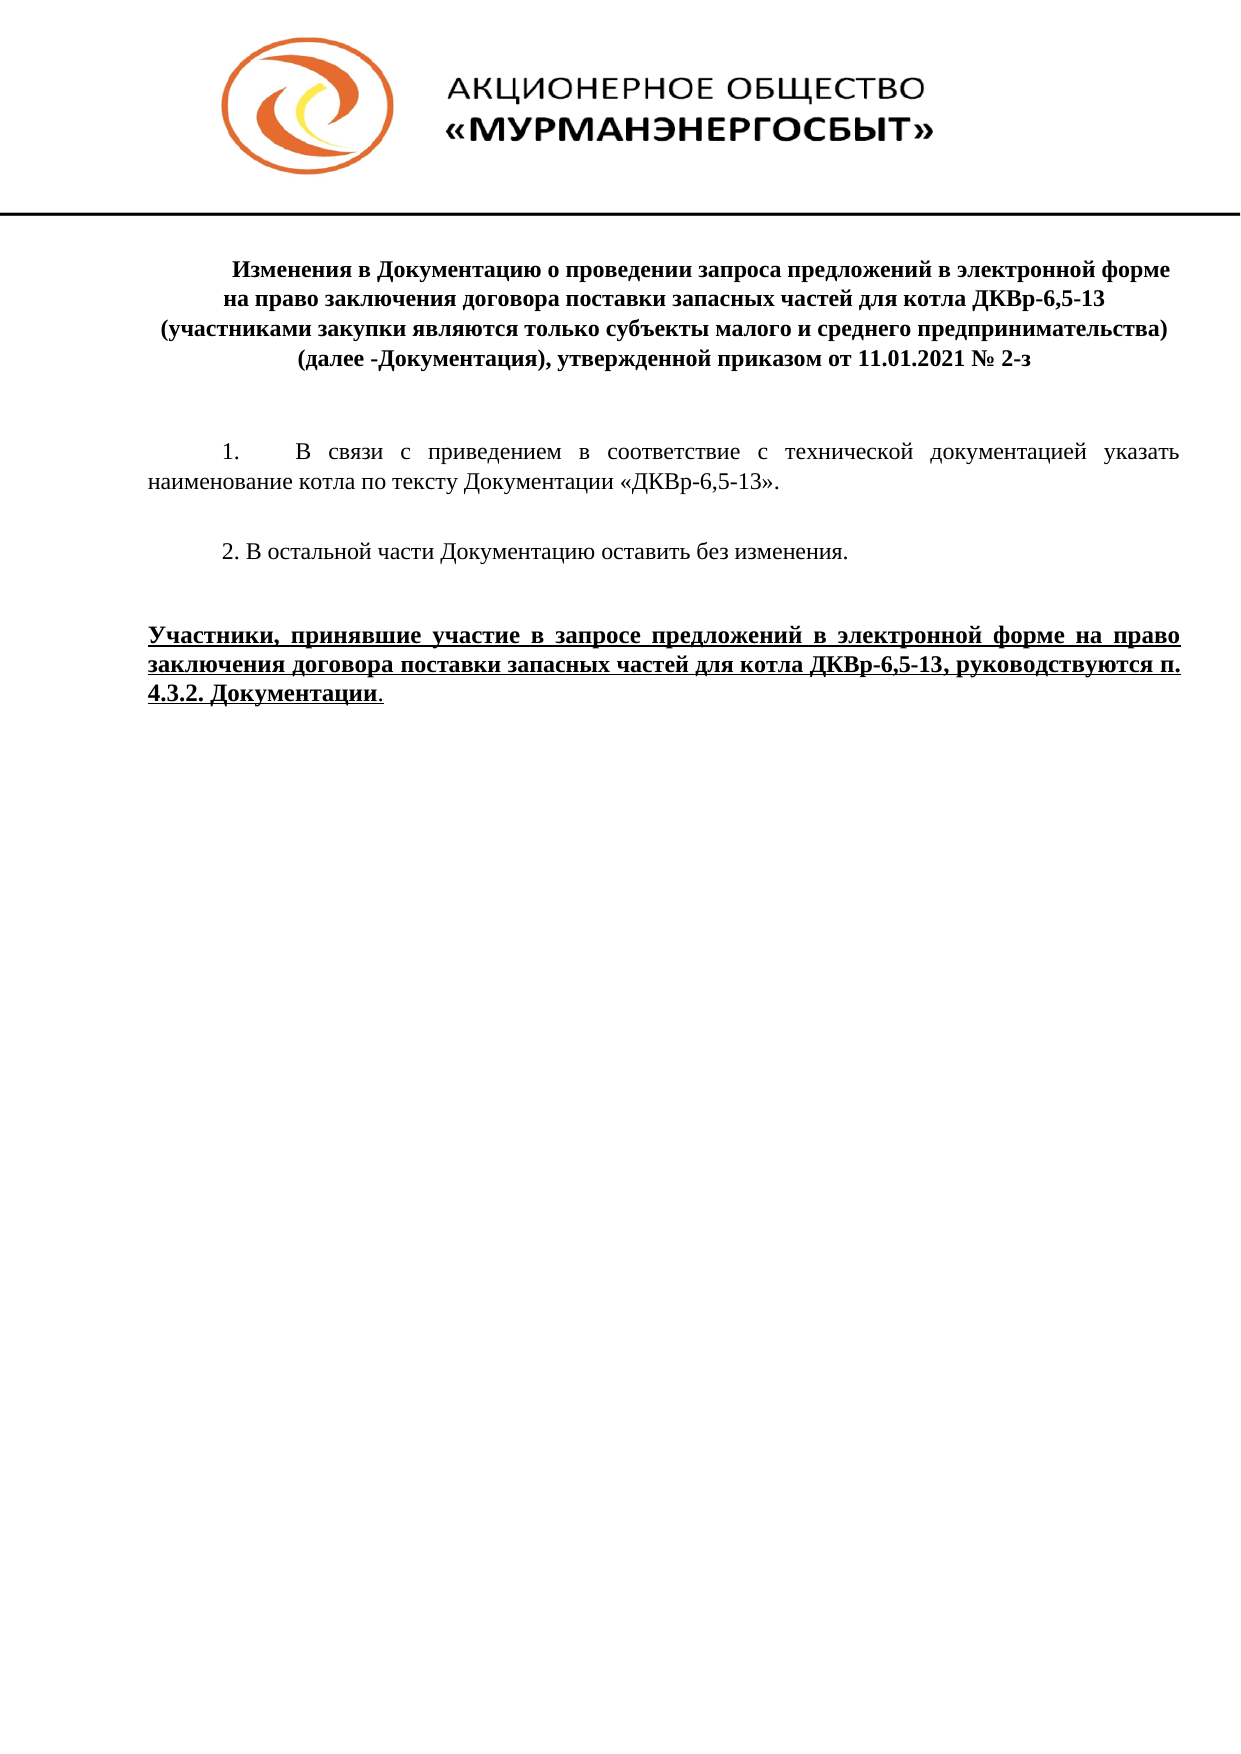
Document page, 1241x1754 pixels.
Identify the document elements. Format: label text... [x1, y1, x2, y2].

text Участники, принявшие участие в запросе предложений в электронной форме на право заключения договора поставки запасных частей для котла ДКВр-6,5-13, руководствуются п. 4.3.2. Документации. [148, 675, 1181, 706]
list В связи с приведением в соответствие с технической документацией указать наименование котла по тексту Документации «ДКВр-6,5-13». [148, 437, 1181, 494]
text Участники, принявшие участие в запросе предложений в электронной форме на право заключения договора поставки запасных частей для котла ДКВр-6,5-13, руководствуются п. 4.3.2. Документации. [148, 647, 1181, 674]
text 2. В остальной части Документацию оставить без изменения. [148, 537, 1181, 565]
text Участники, принявшие участие в запросе предложений в электронной форме на право заключения договора поставки запасных частей для котла ДКВр-6,5-13, руководствуются п. 4.3.2. Документации. [148, 620, 1181, 645]
text Изменения в Документацию о проведении запроса предложений в электронной форме на право заключения договора поставки запасных частей для котла ДКВр-6,5-13 (участниками закупки являются только субъекты малого и среднего предпринимательства) (далее -Документация), утвержденной приказом от 11.01.2021 № 2-з [148, 255, 1181, 372]
picture [0, 0, 1241, 221]
